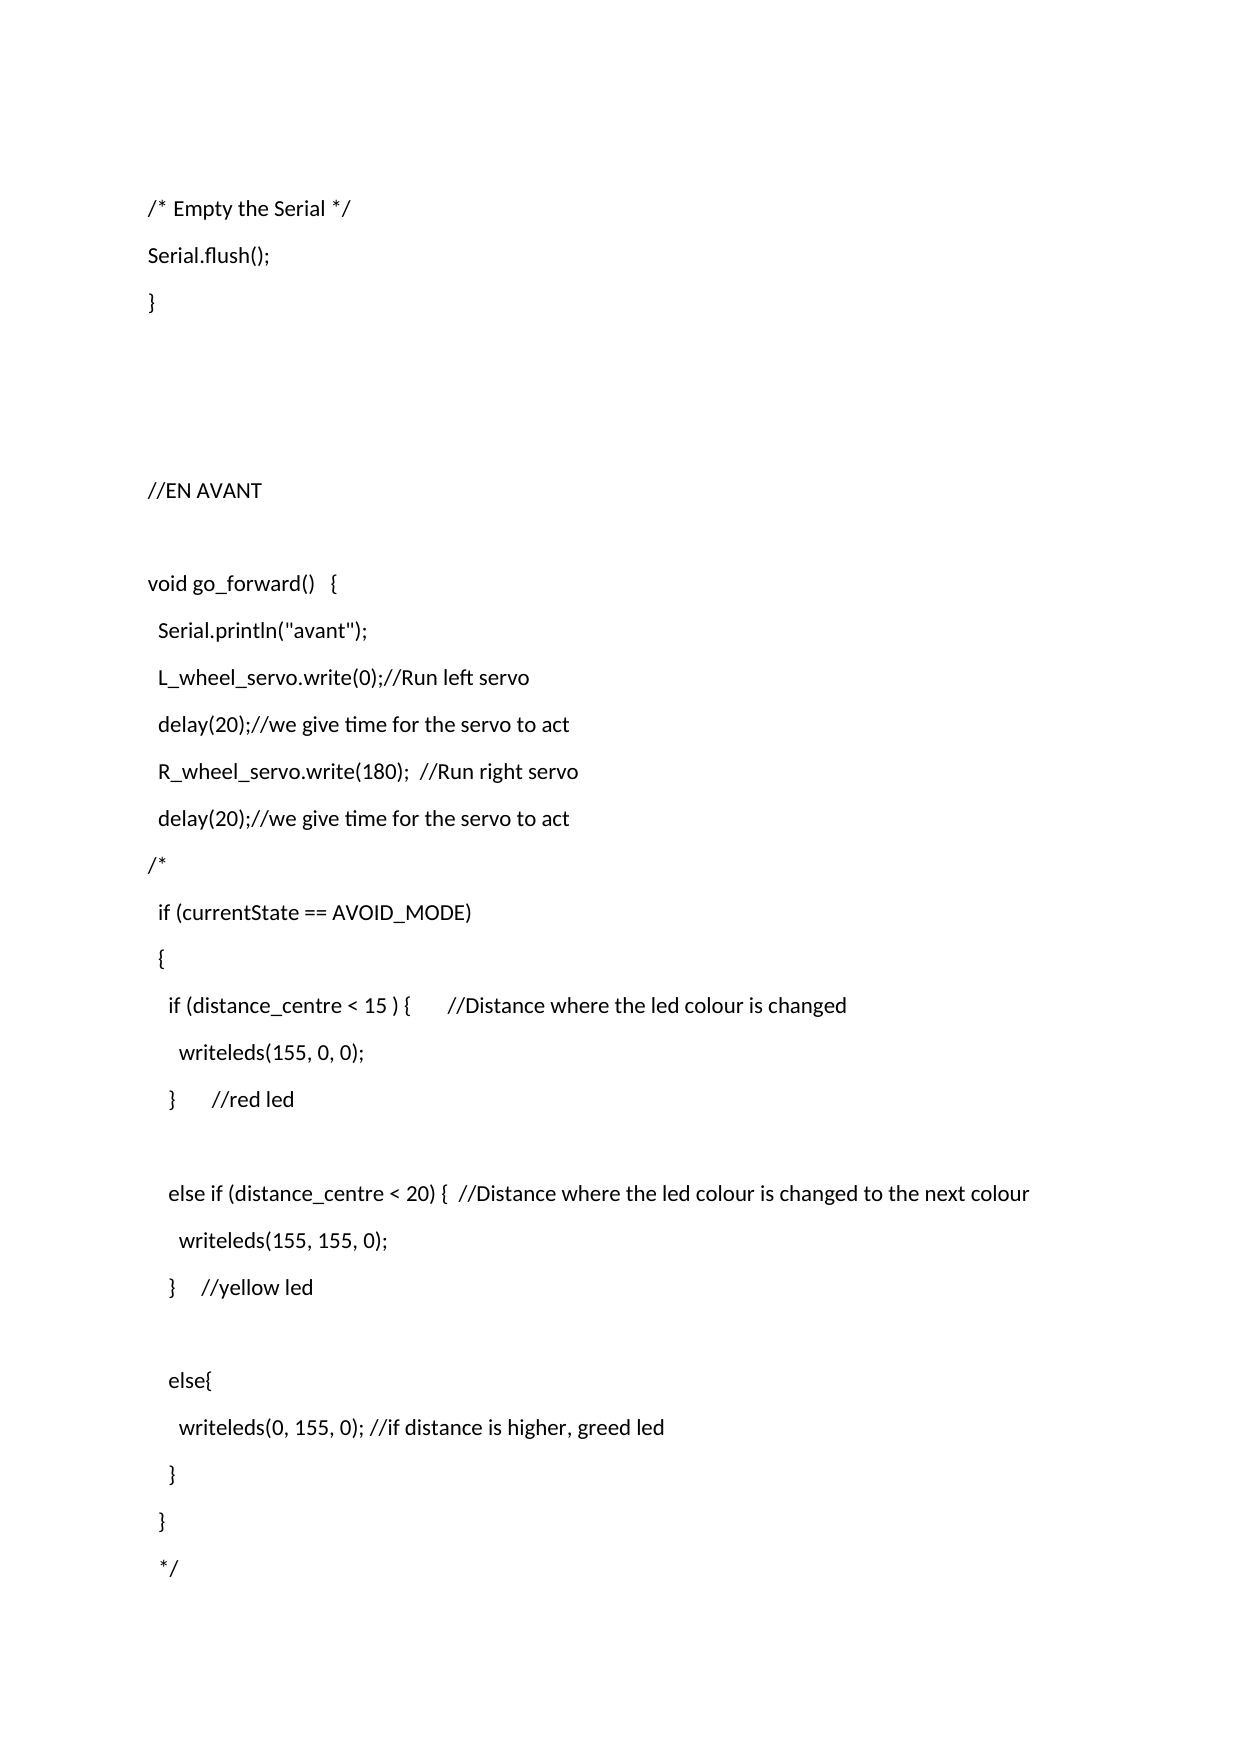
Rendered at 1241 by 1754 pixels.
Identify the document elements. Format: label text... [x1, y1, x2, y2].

text else{ [148, 1366, 1093, 1394]
text else if (distance_centre < 20) { //Distance where the led colour is changed to the next colour [148, 1179, 1093, 1207]
text delay(20);//we give time for the servo to act [148, 710, 1093, 738]
text writeleds(0, 155, 0); //if distance is higher, greed led [148, 1413, 1093, 1441]
text R_wheel_servo.write(180); //Run right servo [148, 757, 1093, 785]
text /* Empty the Serial */ [148, 194, 1093, 222]
text } //red led [148, 1085, 1093, 1113]
text } [148, 288, 1093, 316]
text Serial.flush(); [148, 241, 1093, 269]
text if (currentState == AVOID_MODE) [148, 898, 1093, 926]
text } //yellow led [148, 1273, 1093, 1301]
text if (distance_centre < 15 ) { //Distance where the led colour is changed [148, 991, 1093, 1019]
text writeleds(155, 155, 0); [148, 1226, 1093, 1254]
text L_wheel_servo.write(0);//Run left servo [148, 663, 1093, 691]
text } [148, 1460, 1093, 1488]
text //EN AVANT [148, 476, 1093, 504]
text */ [148, 1554, 1093, 1582]
text delay(20);//we give time for the servo to act [148, 804, 1093, 832]
text void go_forward() { [148, 569, 1093, 597]
text writeleds(155, 0, 0); [148, 1038, 1093, 1066]
text /* [148, 851, 1093, 879]
text } [148, 1507, 1093, 1535]
text Serial.println("avant"); [148, 616, 1093, 644]
text { [148, 944, 1093, 972]
